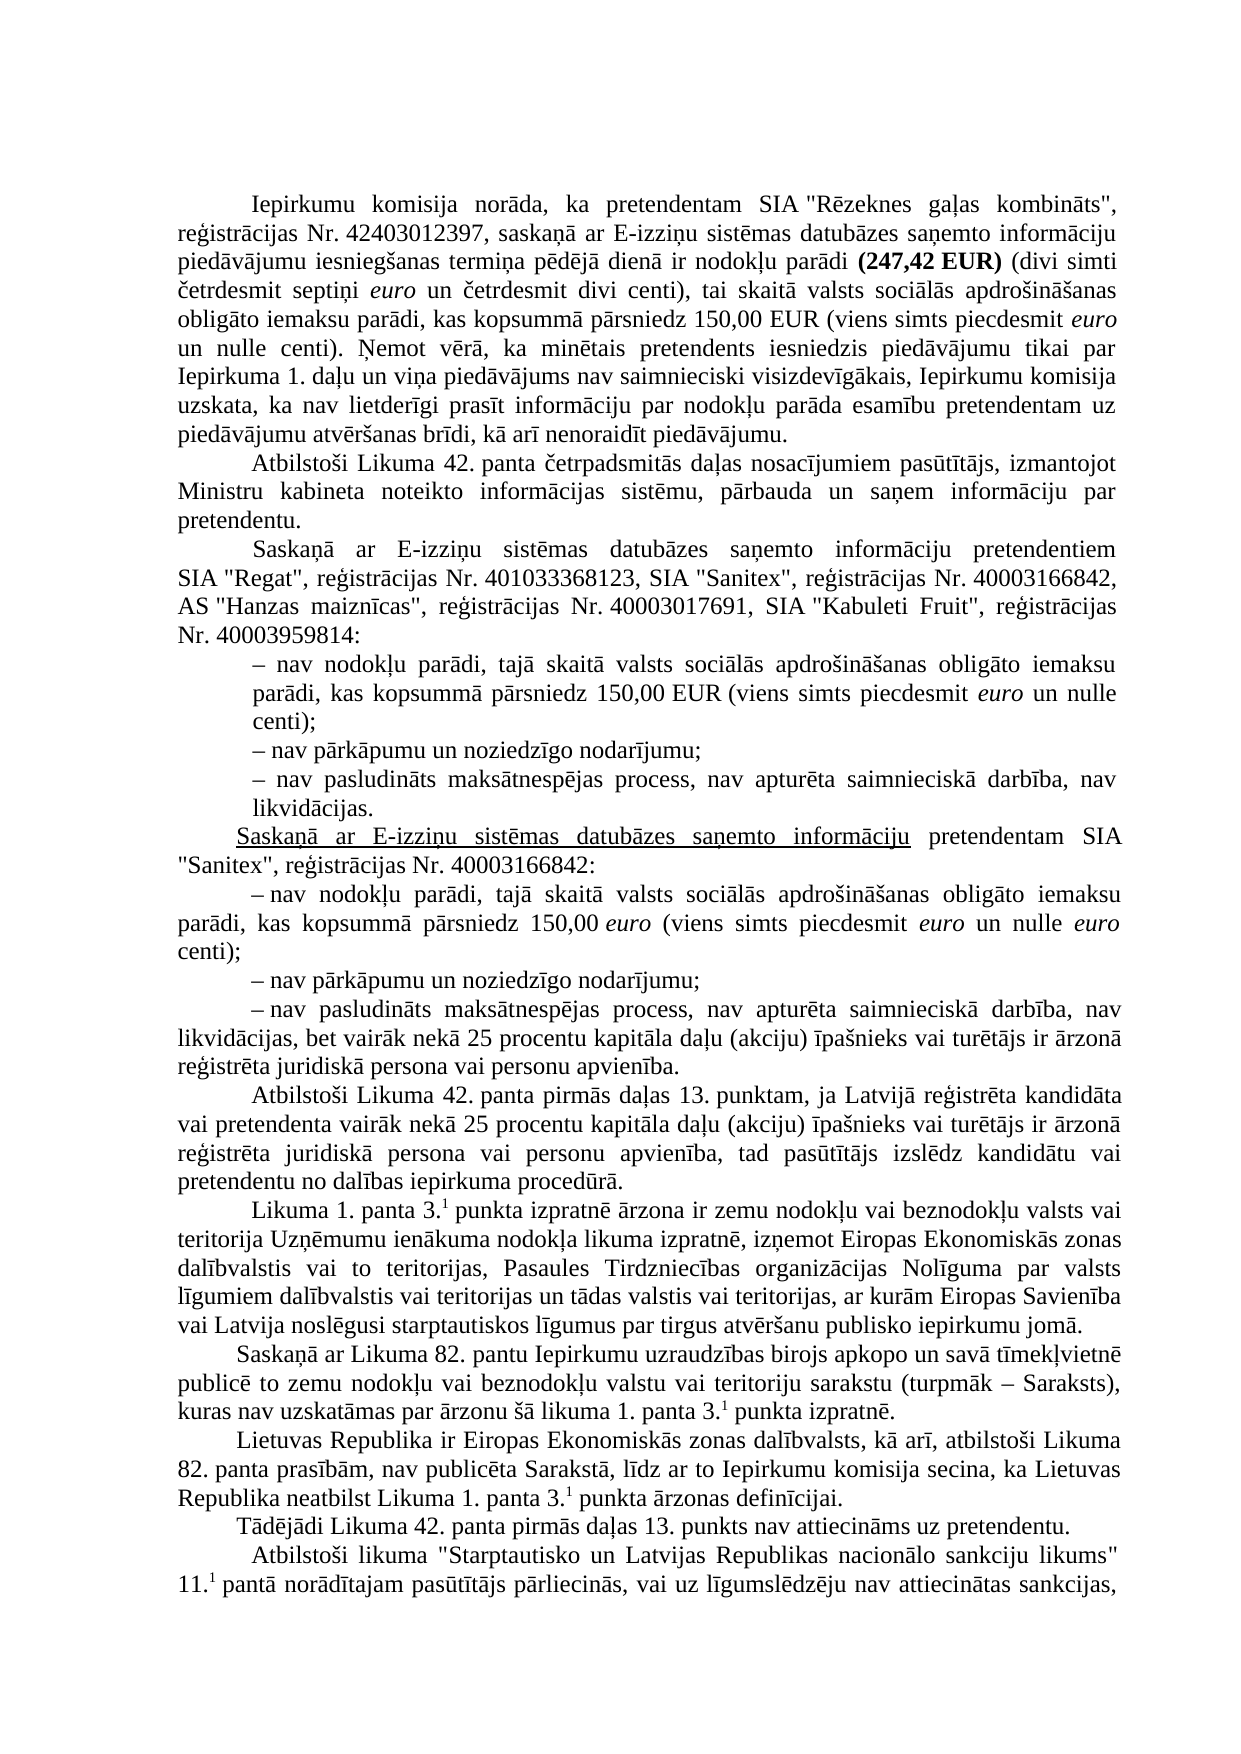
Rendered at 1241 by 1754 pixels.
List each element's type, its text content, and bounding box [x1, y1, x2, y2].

text Atbilstoši Likuma 42. panta četrpadsmitās daļas nosacījumiem pasūtītājs, izmantojot Ministru kabineta noteikto informācijas sistēmu, pārbauda un saņem informāciju par pretendentu. [177, 448, 1117, 534]
text Iepirkumu komisija norāda, ka pretendentam SIA "Rēzeknes gaļas kombināts", reģistrācijas Nr. 42403012397, saskaņā ar E-izziņu sistēmas datubāzes saņemto informāciju piedāvājumu iesniegšanas termiņa pēdējā dienā ir nodokļu parādi (247,42 EUR) (divi simti četrdesmit septiņi euro un četrdesmit divi centi), tai skaitā valsts sociālās apdrošināšanas obligāto iemaksu parādi, kas kopsummā pārsniedz 150,00 EUR (viens simts piecdesmit euro un nulle centi). Ņemot vērā, ka minētais pretendents iesniedzis piedāvājumu tikai par Iepirkuma 1. daļu un viņa piedāvājums nav saimnieciski visizdevīgākais, Iepirkumu komisija uzskata, ka nav lietderīgi prasīt informāciju par nodokļu parāda esamību pretendentam uz piedāvājumu atvēršanas brīdi, kā arī nenoraidīt piedāvājumu. [177, 189, 1117, 448]
text Lietuvas Republika ir Eiropas Ekonomiskās zonas dalībvalsts, kā arī, atbilstoši Likuma 82. panta prasībām, nav publicēta Sarakstā, līdz ar to Iepirkumu komisija secina, ka Lietuvas Republika neatbilst Likuma 1. panta 3.1 punkta ārzonas definīcijai. [177, 1425, 1122, 1511]
text – nav pasludināts maksātnespējas process, nav apturēta saimnieciskā darbība, nav likvidācijas. [252, 764, 1117, 821]
text Atbilstoši Likuma 42. panta pirmās daļas 13. punktam, ja Latvijā reģistrēta kandidāta vai pretendenta vairāk nekā 25 procentu kapitāla daļu (akciju) īpašnieks vai turētājs ir ārzonā reģistrēta juridiskā persona vai personu apvienība, tad pasūtītājs izslēdz kandidātu vai pretendentu no dalības iepirkuma procedūrā. [177, 1080, 1122, 1195]
text Likuma 1. panta 3.1 punkta izpratnē ārzona ir zemu nodokļu vai beznodokļu valsts vai teritorija Uzņēmumu ienākuma nodokļa likuma izpratnē, izņemot Eiropas Ekonomiskās zonas dalībvalstis vai to teritorijas, Pasaules Tirdzniecības organizācijas Nolīguma par valsts līgumiem dalībvalstis vai teritorijas un tādas valstis vai teritorijas, ar kurām Eiropas Savienība vai Latvija noslēgusi starptautiskos līgumus par tirgus atvēršanu publisko iepirkumu jomā. [177, 1195, 1122, 1339]
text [177, 1540, 1118, 1598]
text – nav nodokļu parādi, tajā skaitā valsts sociālās apdrošināšanas obligāto iemaksu parādi, kas kopsummā pārsniedz 150,00 EUR (viens simts piecdesmit euro un nulle centi); [252, 649, 1117, 735]
text – nav pasludināts maksātnespējas process, nav apturēta saimnieciskā darbība, nav likvidācijas, bet vairāk nekā 25 procentu kapitāla daļu (akciju) īpašnieks vai turētājs ir ārzonā reģistrēta juridiskā persona vai personu apvienība. [177, 994, 1122, 1080]
text – nav pārkāpumu un noziedzīgo nodarījumu; [177, 965, 1122, 994]
text – nav nodokļu parādi, tajā skaitā valsts sociālās apdrošināšanas obligāto iemaksu parādi, kas kopsummā pārsniedz 150,00 euro (viens simts piecdesmit euro un nulle euro centi); [177, 879, 1122, 965]
text Saskaņā ar E-izziņu sistēmas datubāzes saņemto informāciju pretendentam SIA "Sanitex", reģistrācijas Nr. 40003166842: [177, 821, 1122, 879]
text – nav pārkāpumu un noziedzīgo nodarījumu; [252, 735, 1117, 764]
text Saskaņā ar E-izziņu sistēmas datubāzes saņemto informāciju pretendentiem SIA "Regat", reģistrācijas Nr. 401033368123, SIA "Sanitex", reģistrācijas Nr. 40003166842, AS "Hanzas maiznīcas", reģistrācijas Nr. 40003017691, SIA "Kabuleti Fruit", reģistrācijas Nr. 40003959814: [177, 534, 1117, 649]
text Tādējādi Likuma 42. panta pirmās daļas 13. punkts nav attiecināms uz pretendentu. [177, 1511, 1122, 1540]
text Saskaņā ar Likuma 82. pantu Iepirkumu uzraudzības birojs apkopo un savā tīmekļvietnē publicē to zemu nodokļu vai beznodokļu valstu vai teritoriju sarakstu (turpmāk – Saraksts), kuras nav uzskatāmas par ārzonu šā likuma 1. panta 3.1 punkta izpratnē. [177, 1339, 1122, 1425]
